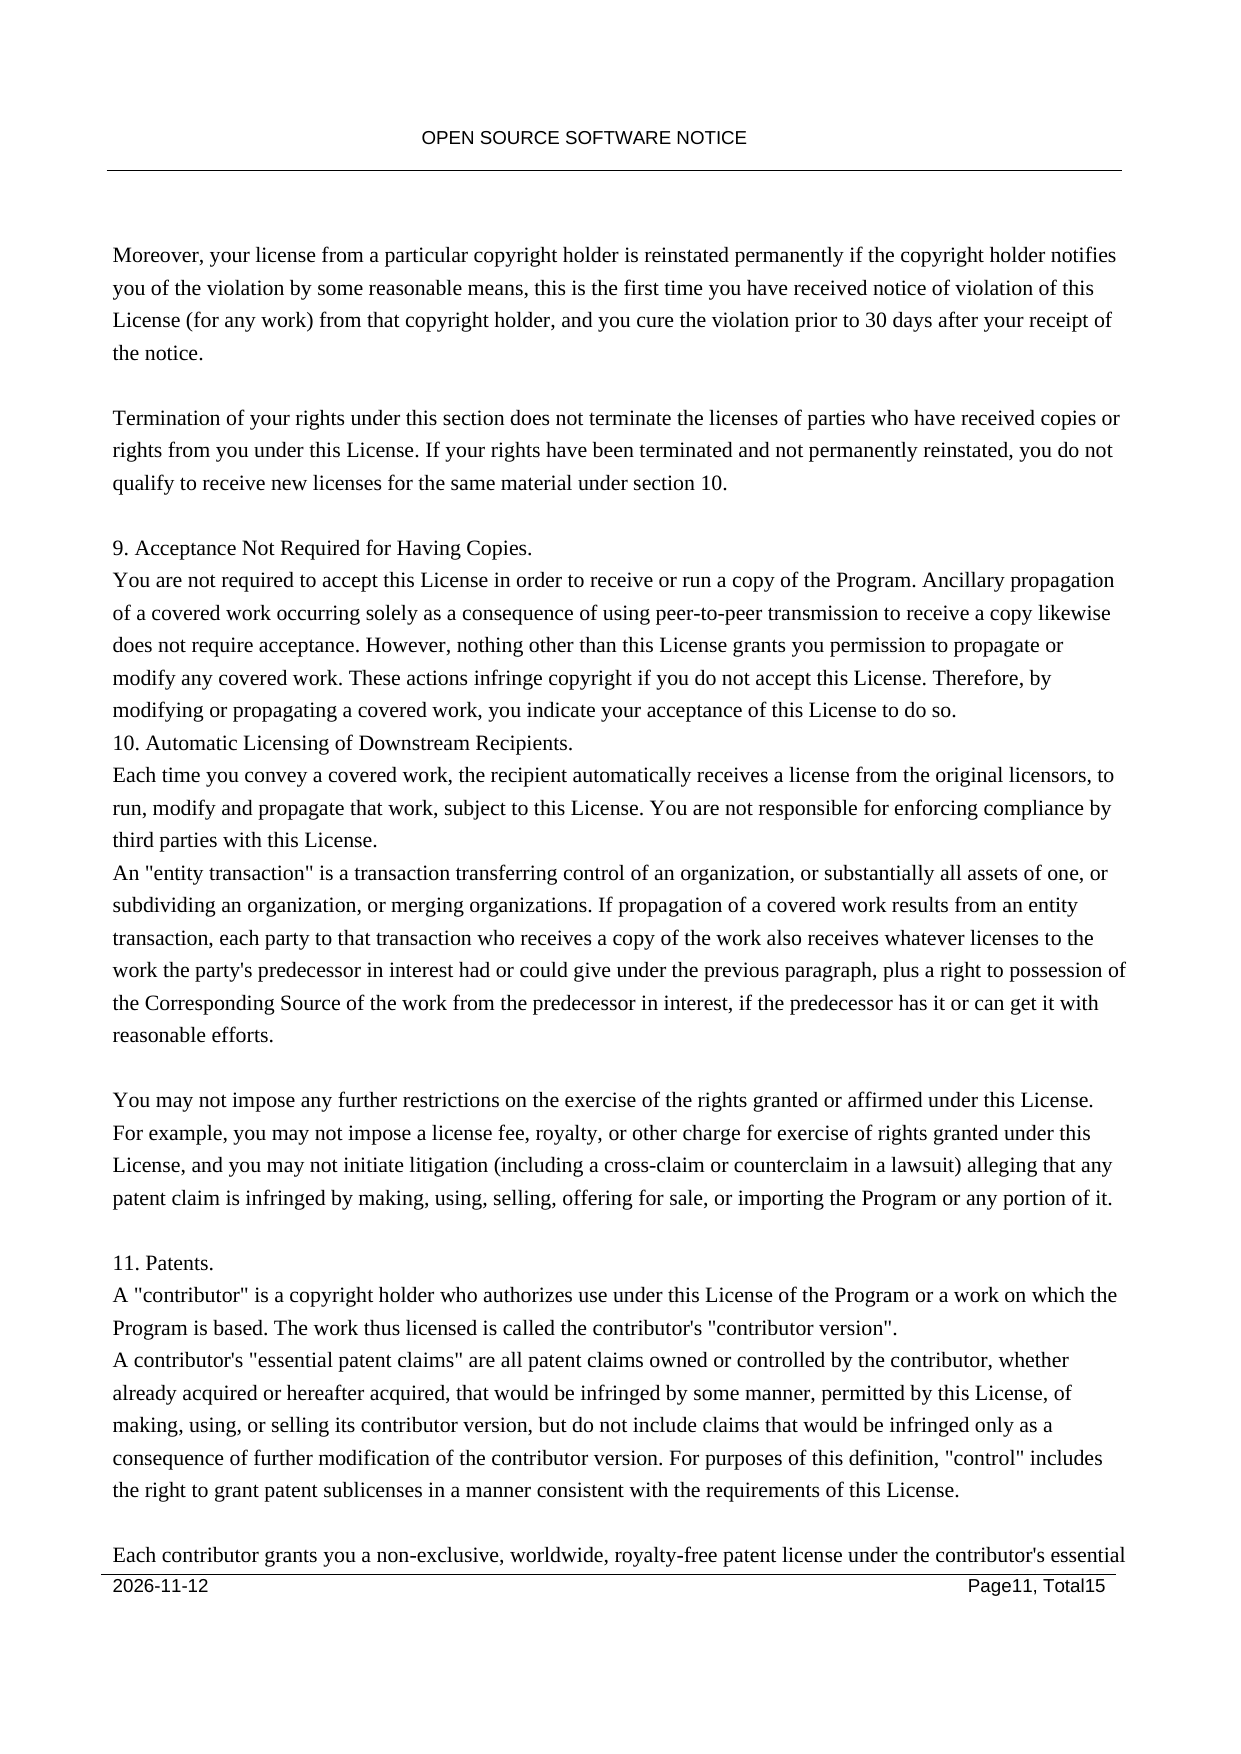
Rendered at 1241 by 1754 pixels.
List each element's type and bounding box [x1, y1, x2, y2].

text [112, 206, 1128, 1571]
